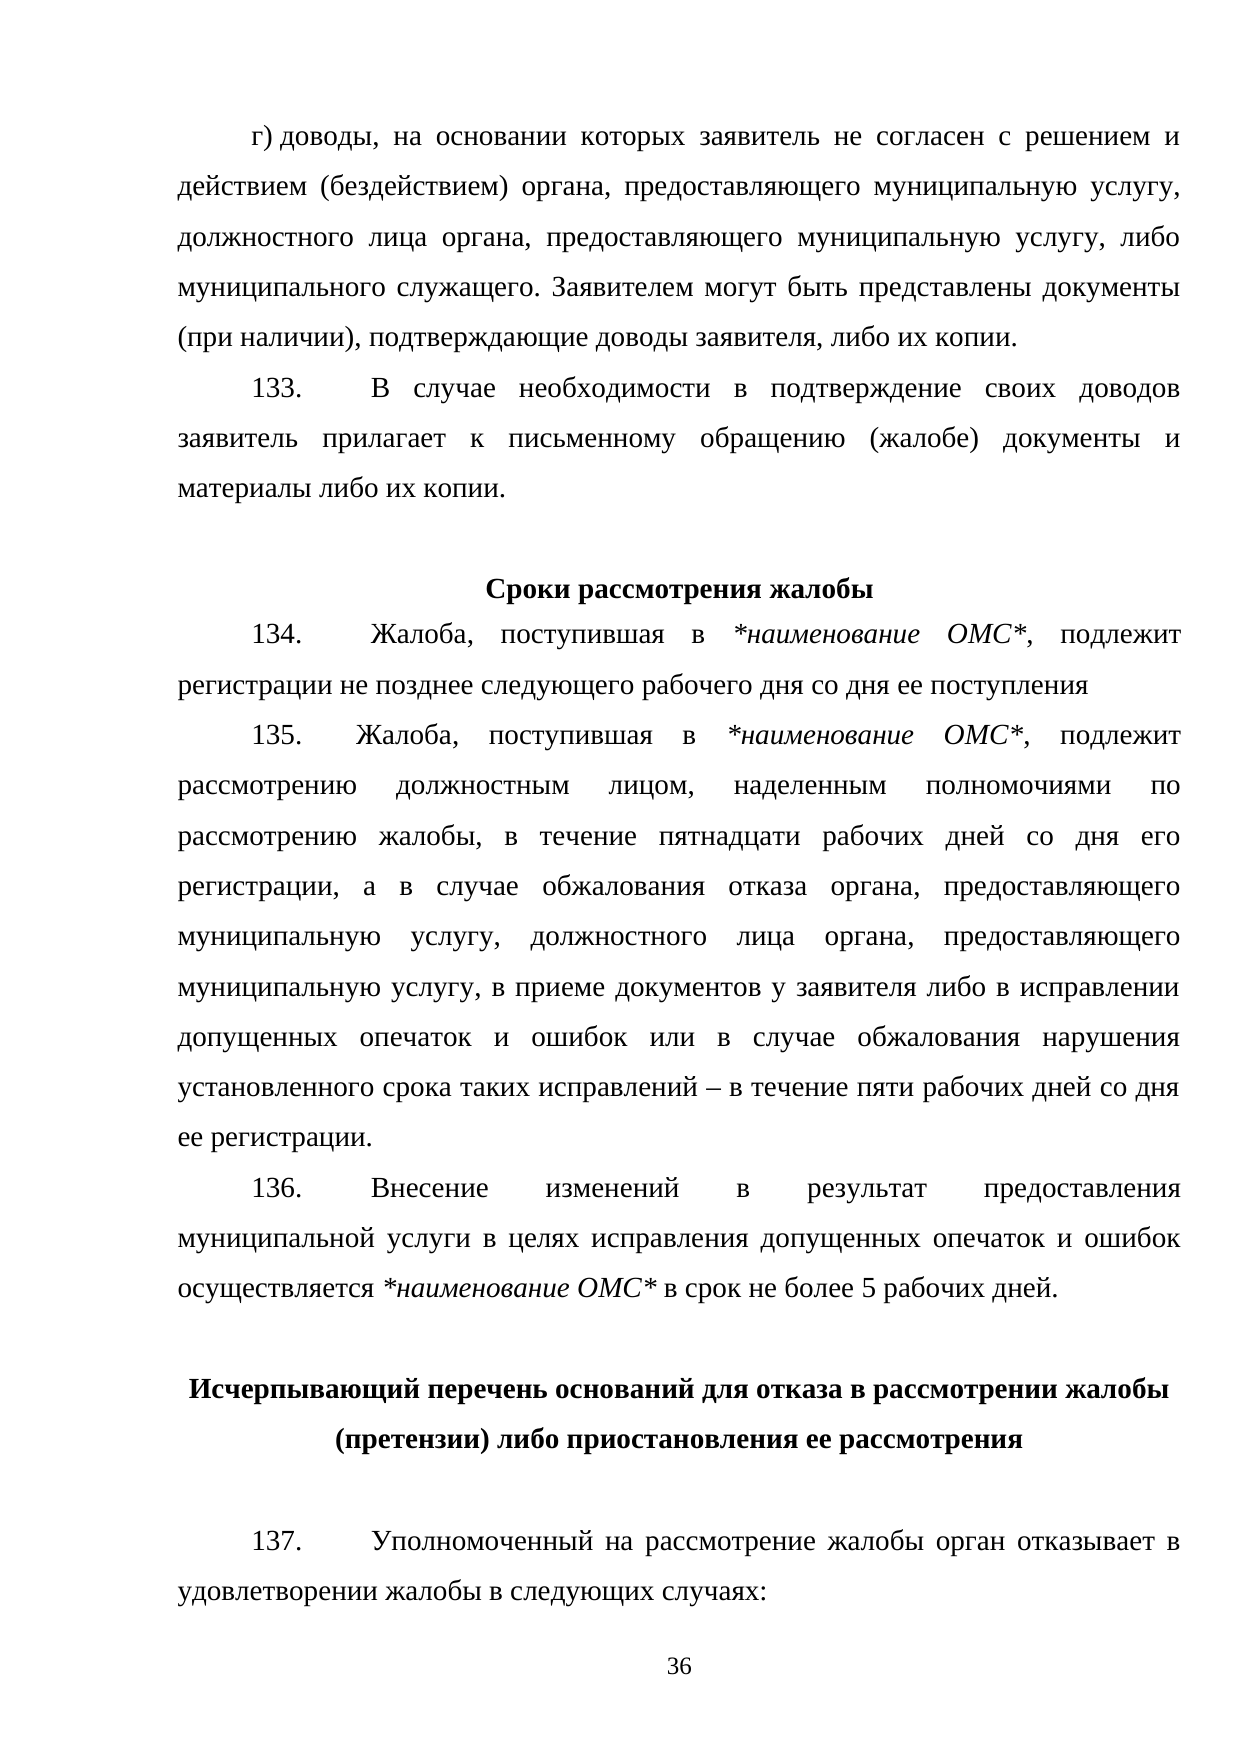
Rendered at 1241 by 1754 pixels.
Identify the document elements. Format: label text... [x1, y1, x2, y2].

text Сроки рассмотрения жалобы [177, 572, 1181, 605]
list Исчерпывающий перечень оснований для отказа в рассмотрении жалобы (претензии) либо приостановления ее рассмотрения [177, 1371, 1181, 1455]
list Жалоба, поступившая в *наименование ОМС*, подлежит рассмотрению должностным лицом, наделенным полномочиями по рассмотрению жалобы, в течение пятнадцати рабочих дней со дня его регистрации, а в случае обжалования отказа органа, предоставляющего муниципальную услугу, должностного лица органа, предоставляющего муниципальную услугу, в приеме документов у заявителя либо в исправлении допущенных опечаток и ошибок или в случае обжалования нарушения установленного срока таких исправлений – в течение пяти рабочих дней со дня ее регистрации. [177, 717, 1181, 1153]
list Уполномоченный на рассмотрение жалобы орган отказывает в удовлетворении жалобы в следующих случаях: [177, 1523, 1181, 1607]
list Внесение изменений в результат предоставления муниципальной услуги в целях исправления допущенных опечаток и ошибок осуществляется *наименование ОМС* в срок не более 5 рабочих дней. [177, 1170, 1181, 1304]
list В случае необходимости в подтверждение своих доводов заявитель прилагает к письменному обращению (жалобе) документы и материалы либо их копии. [177, 370, 1181, 504]
list Жалоба, поступившая в *наименование ОМС*, подлежит регистрации не позднее следующего рабочего дня со дня ее поступления [177, 616, 1181, 700]
text г) доводы, на основании которых заявитель не согласен с решением и действием (бездействием) органа, предоставляющего муниципальную услугу, должностного лица органа, предоставляющего муниципальную услугу, либо муниципального служащего. Заявителем могут быть представлены документы (при наличии), подтверждающие доводы заявителя, либо их копии. [177, 118, 1181, 353]
